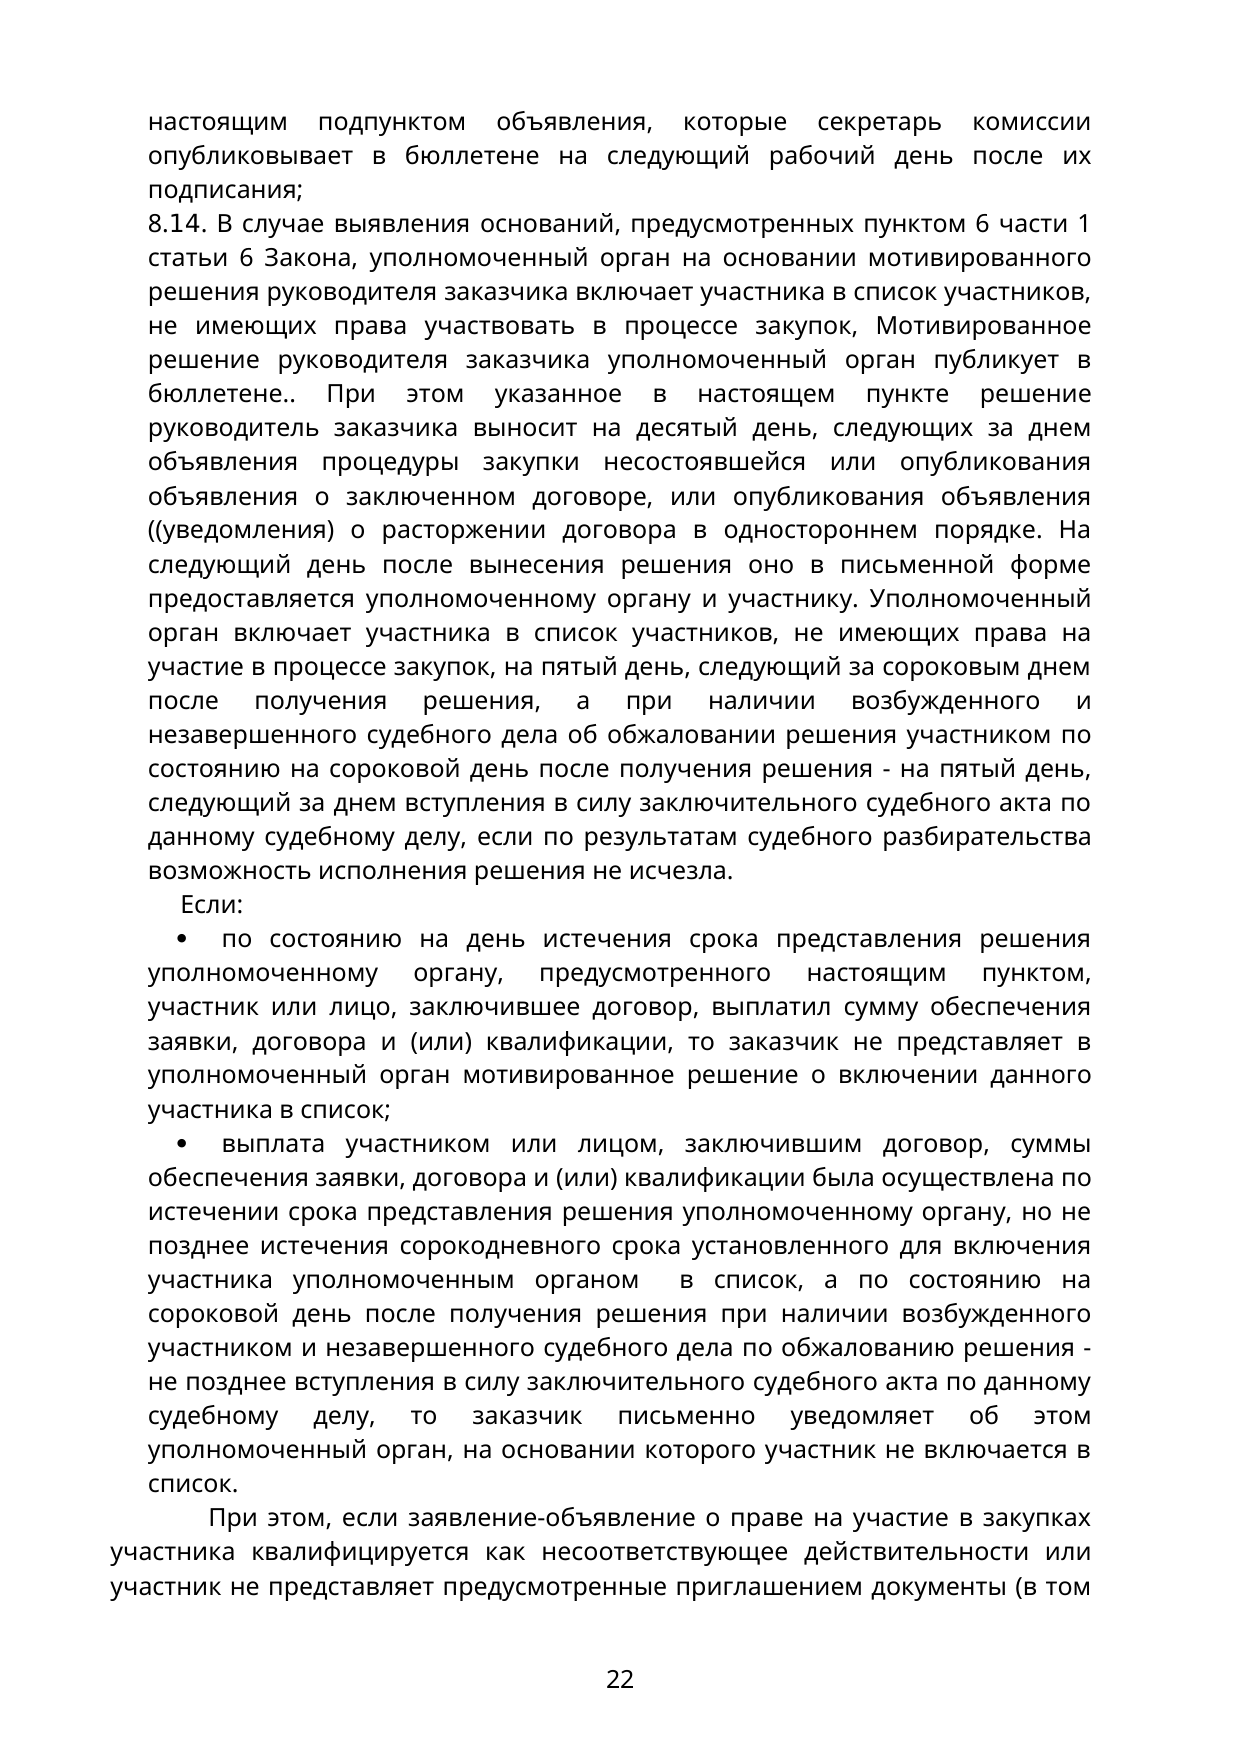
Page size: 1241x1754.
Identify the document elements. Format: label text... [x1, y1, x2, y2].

text 8.14. В случае выявления оснований, предусмотренных пунктом 6 части 1 статьи 6 Закона, уполномоченный орган на основании мотивированного решения руководителя заказчика включает участника в список участников, не имеющих права участвовать в процессе закупок, Мотивированное решение руководителя заказчика уполномоченный орган публикует в бюллетене.. При этом указанное в настоящем пункте решение руководитель заказчика выносит на десятый день, следующих за днем объявления процедуры закупки несостоявшейся или опубликования объявления о заключенном договоре, или опубликования объявления ((уведомления) о расторжении договора в одностороннем порядке. На следующий день после вынесения решения оно в письменной форме предоставляется уполномоченному органу и участнику. Уполномоченный орган включает участника в список участников, не имеющих права на участие в процессе закупок, на пятый день, следующий за сороковым днем после получения решения, а при наличии возбужденного и незавершенного судебного дела об обжаловании решения участником по состоянию на сороковой день после получения решения - на пятый день, следующий за днем вступления в силу заключительного судебного акта по данному судебному делу, если по результатам судебного разбирательства возможность исполнения решения не исчезла. [148, 206, 1092, 887]
text Если: [148, 887, 1092, 921]
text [148, 103, 1092, 206]
list выплата участником или лицом, заключившим договор, суммы обеспечения заявки, договора и (или) квалификации была осуществлена по истечении срока представления решения уполномоченному органу, но не позднее истечения сорокодневного срока установленного для включения участника уполномоченным органом в список, а по состоянию на сороковой день после получения решения при наличии возбужденного участником и незавершенного судебного дела по обжалованию решения -не позднее вступления в силу заключительного судебного акта по данному судебному делу, то заказчик письменно уведомляет об этом уполномоченный орган, на основании которого участник не включается в список. [148, 1125, 1092, 1500]
list по состоянию на день истечения срока представления решения уполномоченному органу, предусмотренного настоящим пунктом, участник или лицо, заключившее договор, выплатил сумму обеспечения заявки, договора и (или) квалификации, то заказчик не представляет в уполномоченный орган мотивированное решение о включении данного участника в список; [148, 921, 1092, 1125]
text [110, 1500, 1092, 1602]
